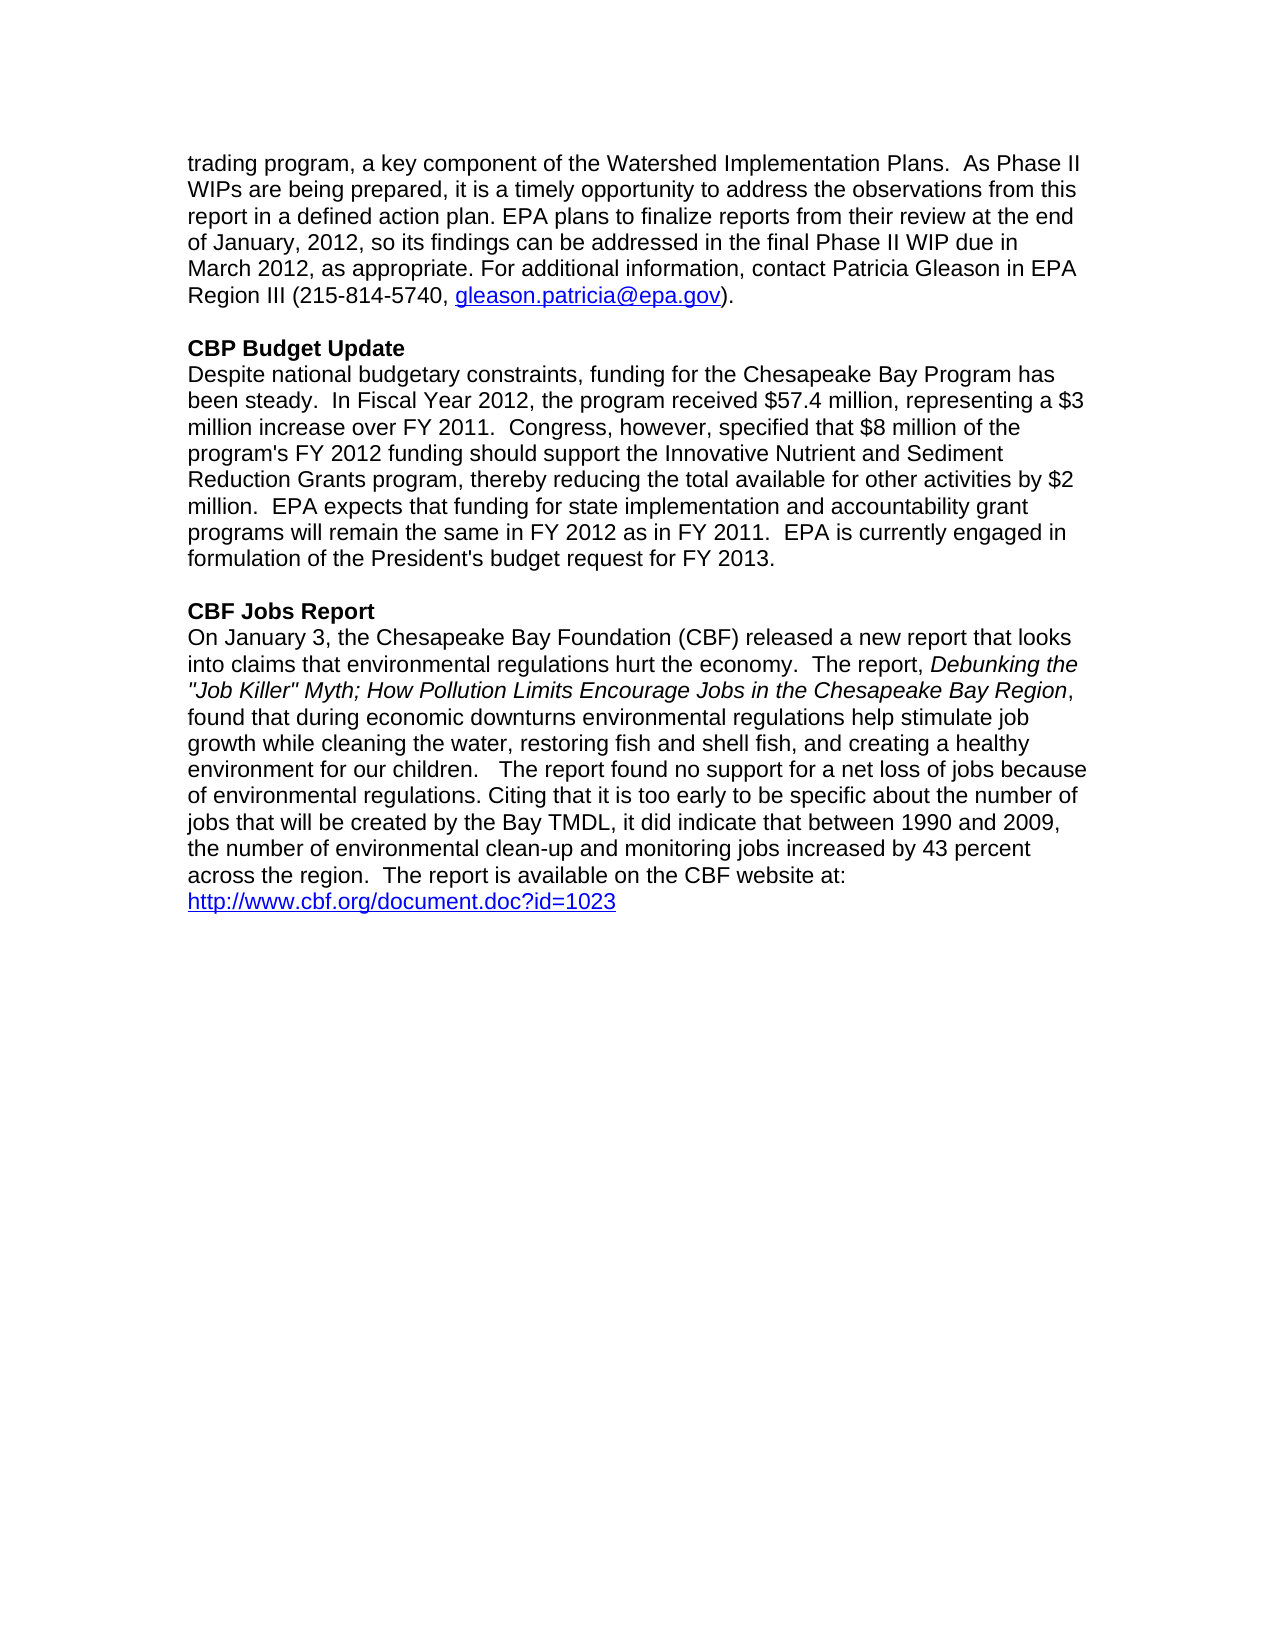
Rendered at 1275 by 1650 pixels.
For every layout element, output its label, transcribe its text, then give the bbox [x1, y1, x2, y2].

text Despite national budgetary constraints, funding for the Chesapeake Bay Program has been steady. In Fiscal Year 2012, the program received $57.4 million, representing a $3 million increase over FY 2011. Congress, however, specified that $8 million of the program's FY 2012 funding should support the Innovative Nutrient and Sediment Reduction Grants program, thereby reducing the total available for other activities by $2 million. EPA expects that funding for state implementation and accountability grant programs will remain the same in FY 2012 as in FY 2011. EPA is currently engaged in formulation of the President's budget request for FY 2013. [187, 361, 1087, 572]
text On January 3, the Chesapeake Bay Foundation (CBF) released a new report that looks into claims that environmental regulations hurt the economy. The report, Debunking the "Job Killer" Myth; How Pollution Limits Encourage Jobs in the Chesapeake Bay Region, found that during economic downturns environmental regulations help stimulate job growth while cleaning the water, restoring fish and shell fish, and creating a healthy environment for our children. The report found no support for a net loss of jobs because of environmental regulations. Citing that it is too early to be specific about the number of jobs that will be created by the Bay TMDL, it did indicate that between 1990 and 2009, the number of environmental clean-up and monitoring jobs increased by 43 percent across the region. The report is available on the CBF website at: http://www.cbf.org/document.doc?id=1023 [187, 624, 1087, 914]
text CBF Jobs Report [187, 598, 1087, 624]
text CBP Budget Update [187, 334, 1087, 361]
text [187, 150, 1087, 308]
